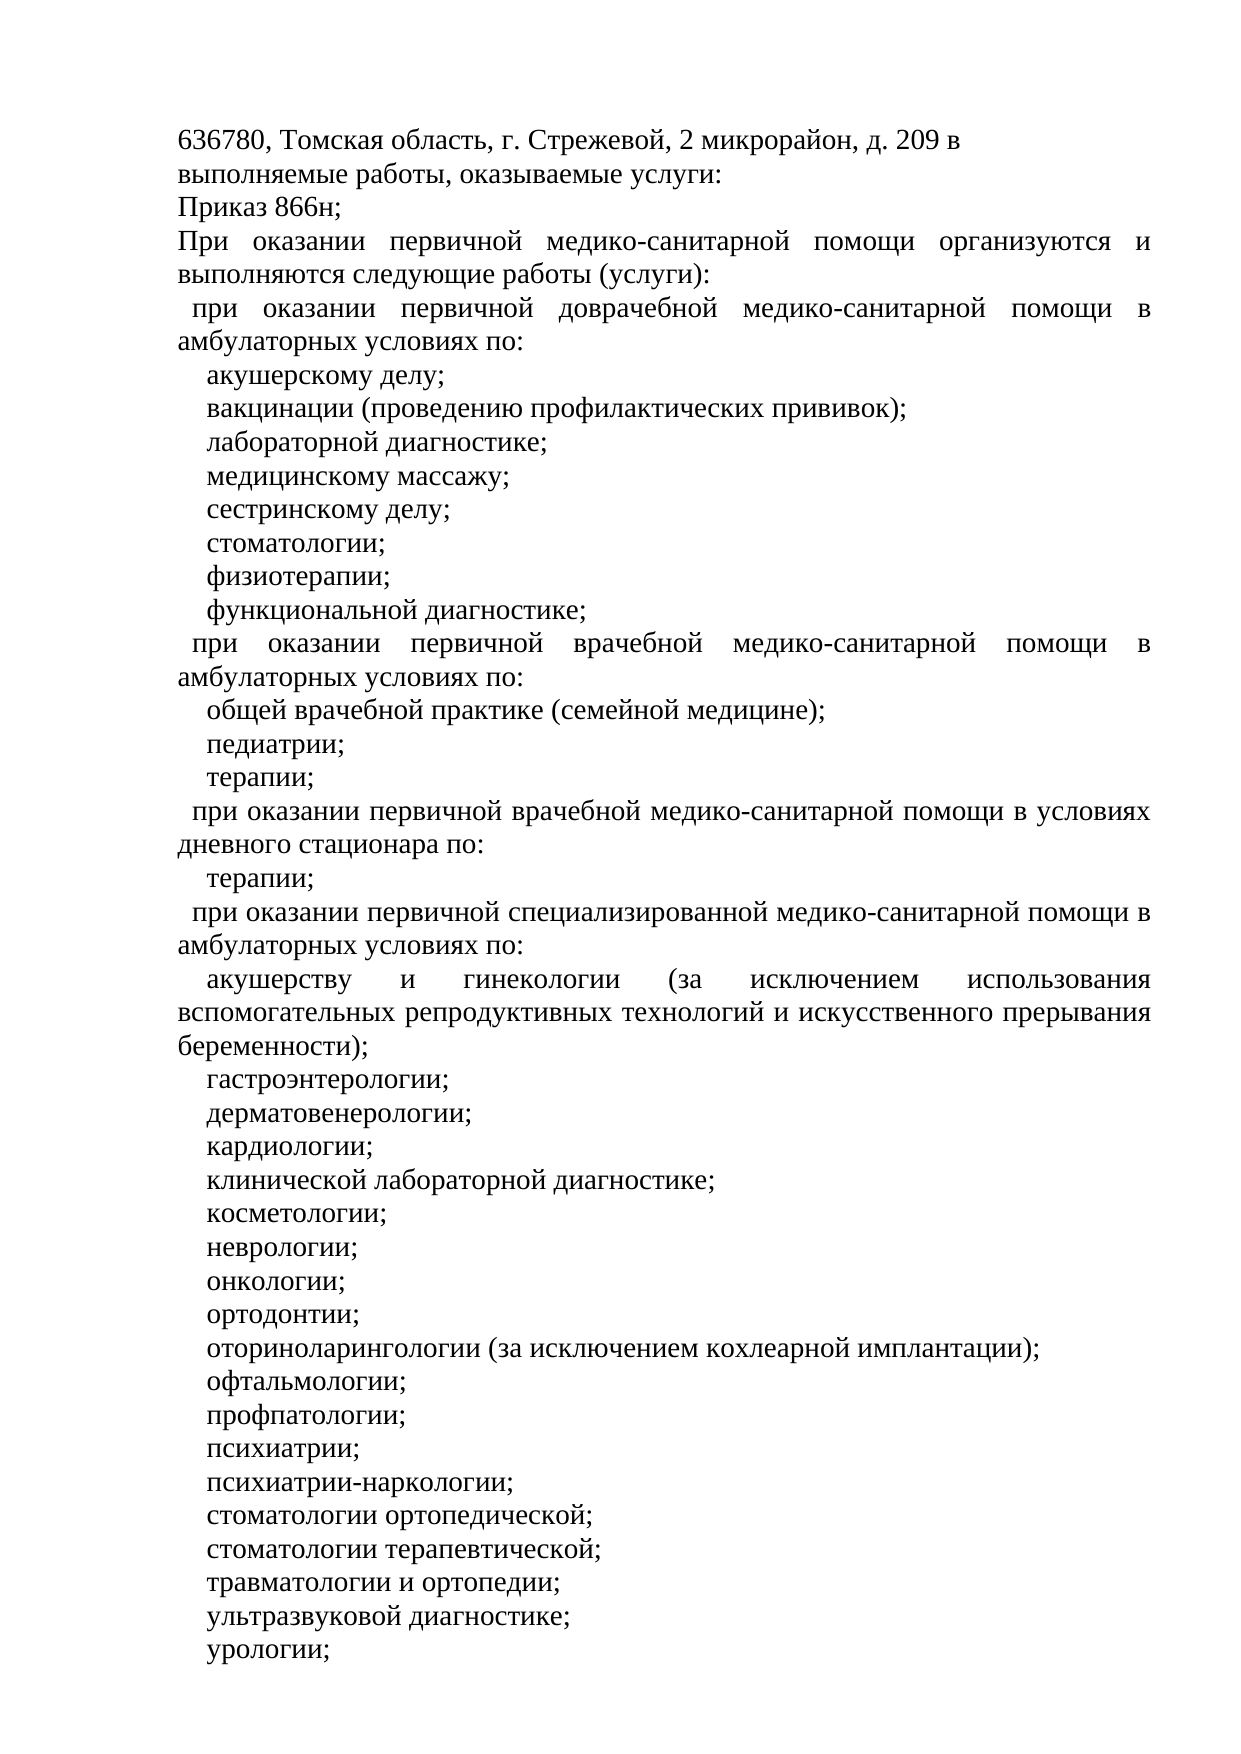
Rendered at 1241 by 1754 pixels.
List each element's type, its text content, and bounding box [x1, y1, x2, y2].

text терапии; [177, 860, 1152, 894]
text общей врачебной практике (семейной медицине); [177, 692, 1152, 726]
text 636780, Томская область, г. Стрежевой, 2 микрорайон, д. 209 в [177, 122, 1152, 156]
text акушерскому делу; [177, 357, 1152, 391]
text Приказ 866н; [177, 189, 1152, 223]
text ультразвуковой диагностике; [177, 1598, 1152, 1632]
text стоматологии терапевтической; [177, 1531, 1152, 1564]
text При оказании первичной медико-санитарной помощи организуются и выполняются следующие работы (услуги): [177, 223, 1152, 290]
text при оказании первичной специализированной медико-санитарной помощи в амбулаторных условиях по: [177, 894, 1152, 961]
text косметологии; [177, 1196, 1152, 1229]
text терапии; [177, 759, 1152, 793]
text вакцинации (проведению профилактических прививок); [177, 391, 1152, 424]
text клинической лабораторной диагностике; [177, 1162, 1152, 1196]
text психиатрии; [177, 1430, 1152, 1464]
text дерматовенерологии; [177, 1095, 1152, 1128]
text физиотерапии; [177, 558, 1152, 592]
text урологии; [177, 1632, 1152, 1665]
text травматологии и ортопедии; [177, 1564, 1152, 1598]
text онкологии; [177, 1263, 1152, 1296]
text гастроэнтерологии; [177, 1061, 1152, 1095]
text при оказании первичной врачебной медико-санитарной помощи в условиях дневного стационара по: [177, 793, 1152, 860]
text офтальмологии; [177, 1363, 1152, 1397]
text психиатрии-наркологии; [177, 1464, 1152, 1497]
text профпатологии; [177, 1397, 1152, 1430]
text при оказании первичной доврачебной медико-санитарной помощи в амбулаторных условиях по: [177, 290, 1152, 357]
text неврологии; [177, 1229, 1152, 1263]
text педиатрии; [177, 726, 1152, 759]
text медицинскому массажу; [177, 458, 1152, 491]
text сестринскому делу; [177, 491, 1152, 525]
text ортодонтии; [177, 1296, 1152, 1330]
text при оказании первичной врачебной медико-санитарной помощи в амбулаторных условиях по: [177, 625, 1152, 692]
text стоматологии; [177, 525, 1152, 558]
text функциональной диагностике; [177, 592, 1152, 625]
text акушерству и гинекологии (за исключением использования вспомогательных репродуктивных технологий и искусственного прерывания беременности); [177, 961, 1152, 1061]
text лабораторной диагностике; [177, 424, 1152, 458]
text кардиологии; [177, 1128, 1152, 1162]
text оториноларингологии (за исключением кохлеарной имплантации); [177, 1330, 1152, 1363]
text выполняемые работы, оказываемые услуги: [177, 156, 1152, 189]
text стоматологии ортопедической; [177, 1497, 1152, 1531]
